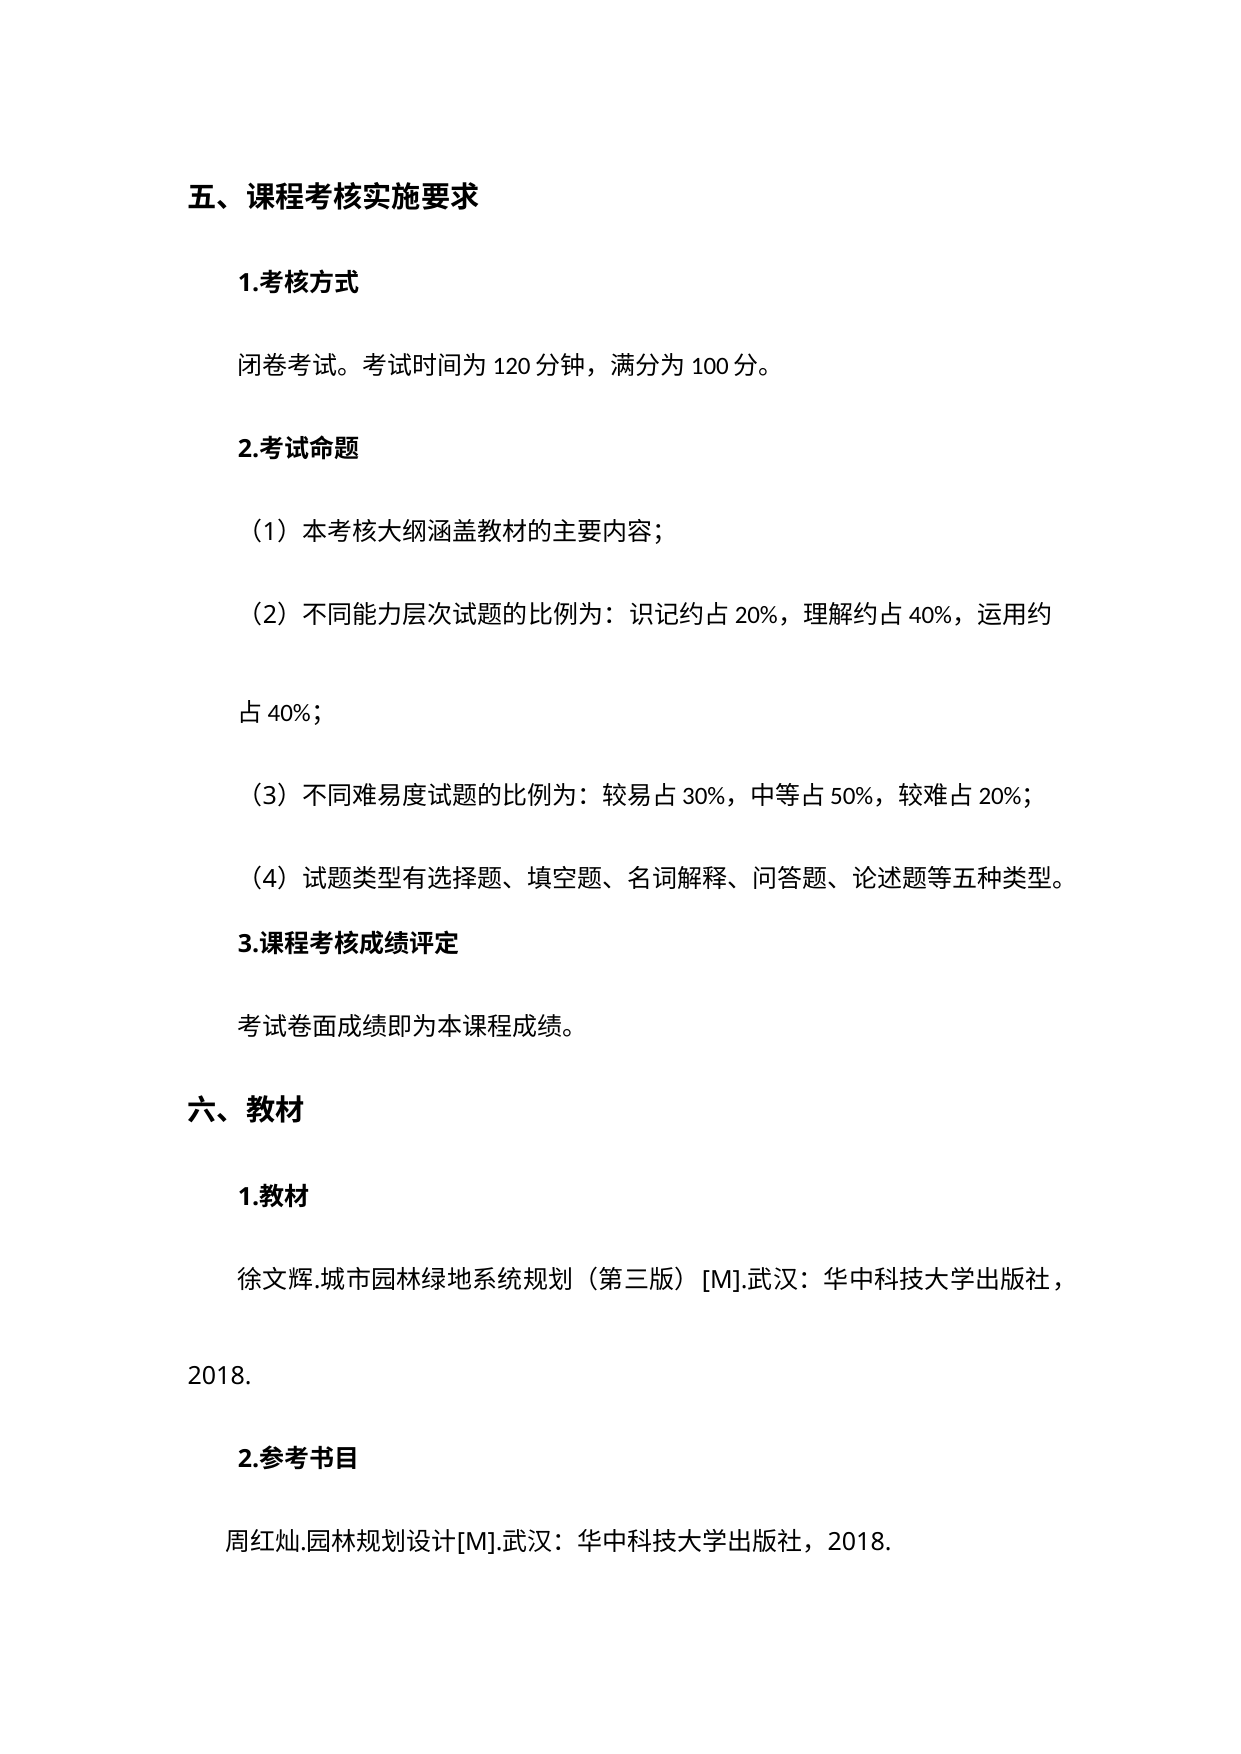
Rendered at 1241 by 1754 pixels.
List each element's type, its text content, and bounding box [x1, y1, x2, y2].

list （1）本考核大纲涵盖教材的主要内容； [187, 497, 1053, 562]
text 徐文辉.城市园林绿地系统规划（第三版）[M].武汉：华中科技大学出版社，2018. [187, 1245, 1053, 1407]
text 六、教材 [187, 1076, 1053, 1141]
text 2.考试命题 [187, 414, 1053, 479]
text 1.考核方式 [187, 248, 1053, 313]
text 2.参考书目 [187, 1424, 1053, 1489]
text 1.教材 [187, 1162, 1053, 1227]
list （2）不同能力层次试题的比例为：识记约占20%，理解约占40%，运用约占40%； [237, 581, 1053, 743]
text 五、课程考核实施要求 [187, 162, 1053, 227]
list （3）不同难易度试题的比例为：较易占30%，中等占50%，较难占20%； [237, 761, 1053, 826]
text 周红灿.园林规划设计[M].武汉：华中科技大学出版社，2018. [225, 1507, 1053, 1572]
list 闭卷考试。考试时间为120分钟，满分为100分。 [187, 331, 1053, 396]
text 3.课程考核成绩评定 [187, 909, 1053, 974]
text 考试卷面成绩即为本课程成绩。 [187, 992, 1053, 1057]
list （4）试题类型有选择题、填空题、名词解释、问答题、论述题等五种类型。 [237, 844, 1053, 909]
